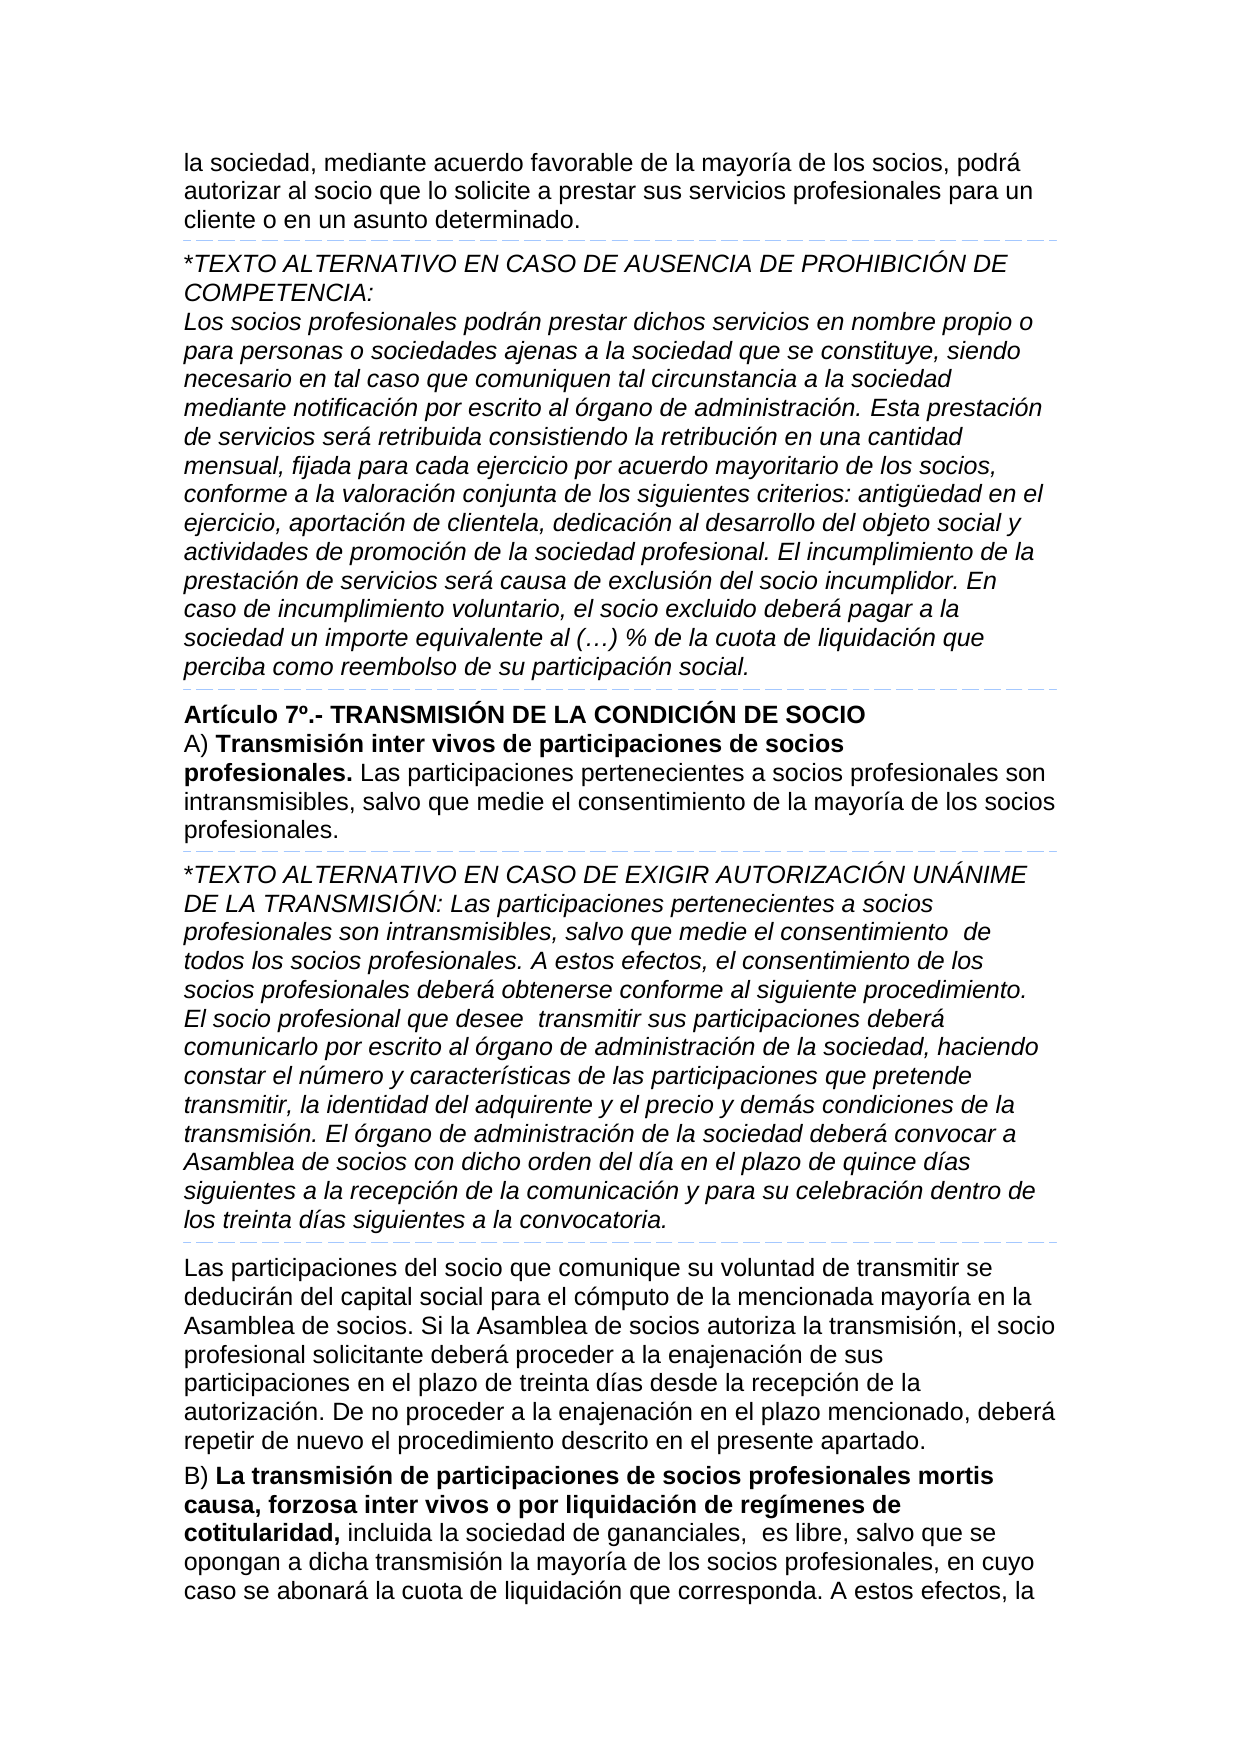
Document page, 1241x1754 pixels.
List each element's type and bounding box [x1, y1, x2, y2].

table_cell [177, 148, 1063, 1605]
